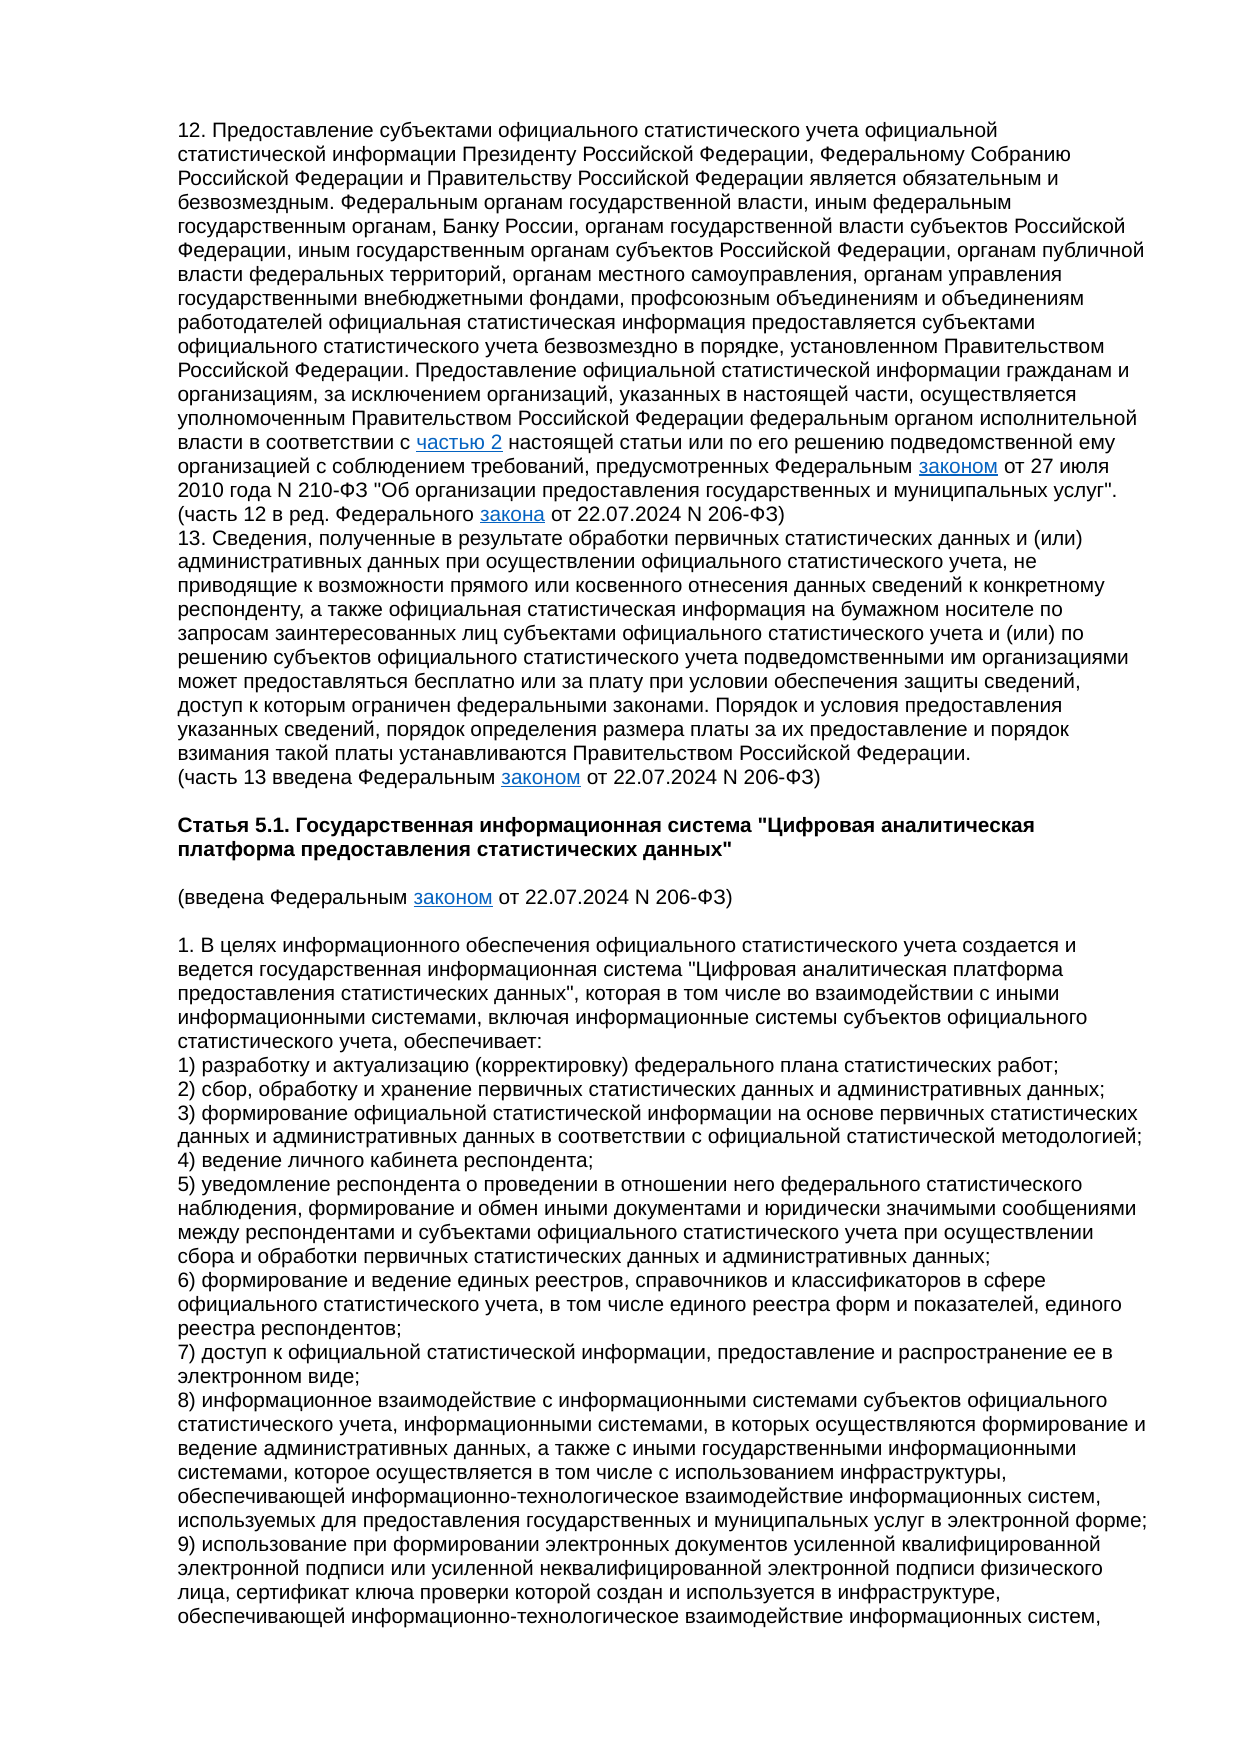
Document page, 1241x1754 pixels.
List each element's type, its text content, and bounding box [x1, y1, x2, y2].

text 12. Предоставление субъектами официального статистического учета официальной статистической информации Президенту Российской Федерации, Федеральному Собранию Российской Федерации и Правительству Российской Федерации является обязательным и безвозмездным. Федеральным органам государственной власти, иным федеральным государственным органам, Банку России, органам государственной власти субъектов Российской Федерации, иным государственным органам субъектов Российской Федерации, органам публичной власти федеральных территорий, органам местного самоуправления, органам управления государственными внебюджетными фондами, профсоюзным объединениям и объединениям работодателей официальная статистическая информация предоставляется субъектами официального статистического учета безвозмездно в порядке, установленном Правительством Российской Федерации. Предоставление официальной статистической информации гражданам и организациям, за исключением организаций, указанных в настоящей части, осуществляется уполномоченным Правительством Российской Федерации федеральным органом исполнительной власти в соответствии с частью 2 настоящей статьи или по его решению подведомственной ему организацией с соблюдением требований, предусмотренных Федеральным законом от 27 июля 2010 года N 210-ФЗ "Об организации предоставления государственных и муниципальных услуг". [177, 118, 1152, 501]
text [177, 1532, 1152, 1627]
text 8) информационное взаимодействие с информационными системами субъектов официального статистического учета, информационными системами, в которых осуществляются формирование и ведение административных данных, а также с иными государственными информационными системами, которое осуществляется в том числе с использованием инфраструктуры, обеспечивающей информационно-технологическое взаимодействие информационных систем, используемых для предоставления государственных и муниципальных услуг в электронной форме; [177, 1388, 1152, 1532]
text (часть 12 в ред. Федерального закона от 22.07.2024 N 206-ФЗ) [177, 501, 1152, 525]
text 7) доступ к официальной статистической информации, предоставление и распространение ее в электронном виде; [177, 1340, 1152, 1388]
text 3) формирование официальной статистической информации на основе первичных статистических данных и административных данных в соответствии с официальной статистической методологией; [177, 1100, 1152, 1148]
text 13. Сведения, полученные в результате обработки первичных статистических данных и (или) административных данных при осуществлении официального статистического учета, не приводящие к возможности прямого или косвенного отнесения данных сведений к конкретному респонденту, а также официальная статистическая информация на бумажном носителе по запросам заинтересованных лиц субъектами официального статистического учета и (или) по решению субъектов официального статистического учета подведомственными им организациями может предоставляться бесплатно или за плату при условии обеспечения защиты сведений, доступ к которым ограничен федеральными законами. Порядок и условия предоставления указанных сведений, порядок определения размера платы за их предоставление и порядок взимания такой платы устанавливаются Правительством Российской Федерации. [177, 525, 1152, 765]
text 6) формирование и ведение единых реестров, справочников и классификаторов в сфере официального статистического учета, в том числе единого реестра форм и показателей, единого реестра респондентов; [177, 1268, 1152, 1340]
text 4) ведение личного кабинета респондента; [177, 1148, 1152, 1172]
text 5) уведомление респондента о проведении в отношении него федерального статистического наблюдения, формирование и обмен иными документами и юридически значимыми сообщениями между респондентами и субъектами официального статистического учета при осуществлении сбора и обработки первичных статистических данных и административных данных; [177, 1172, 1152, 1268]
text (введена Федеральным законом от 22.07.2024 N 206-ФЗ) [177, 885, 1152, 909]
text (часть 13 введена Федеральным законом от 22.07.2024 N 206-ФЗ) [177, 765, 1152, 789]
text 2) сбор, обработку и хранение первичных статистических данных и административных данных; [177, 1076, 1152, 1100]
text Статья 5.1. Государственная информационная система "Цифровая аналитическая платформа предоставления статистических данных" [177, 813, 1152, 861]
text 1. В целях информационного обеспечения официального статистического учета создается и ведется государственная информационная система "Цифровая аналитическая платформа предоставления статистических данных", которая в том числе во взаимодействии с иными информационными системами, включая информационные системы субъектов официального статистического учета, обеспечивает: [177, 933, 1152, 1052]
text 1) разработку и актуализацию (корректировку) федерального плана статистических работ; [177, 1052, 1152, 1076]
